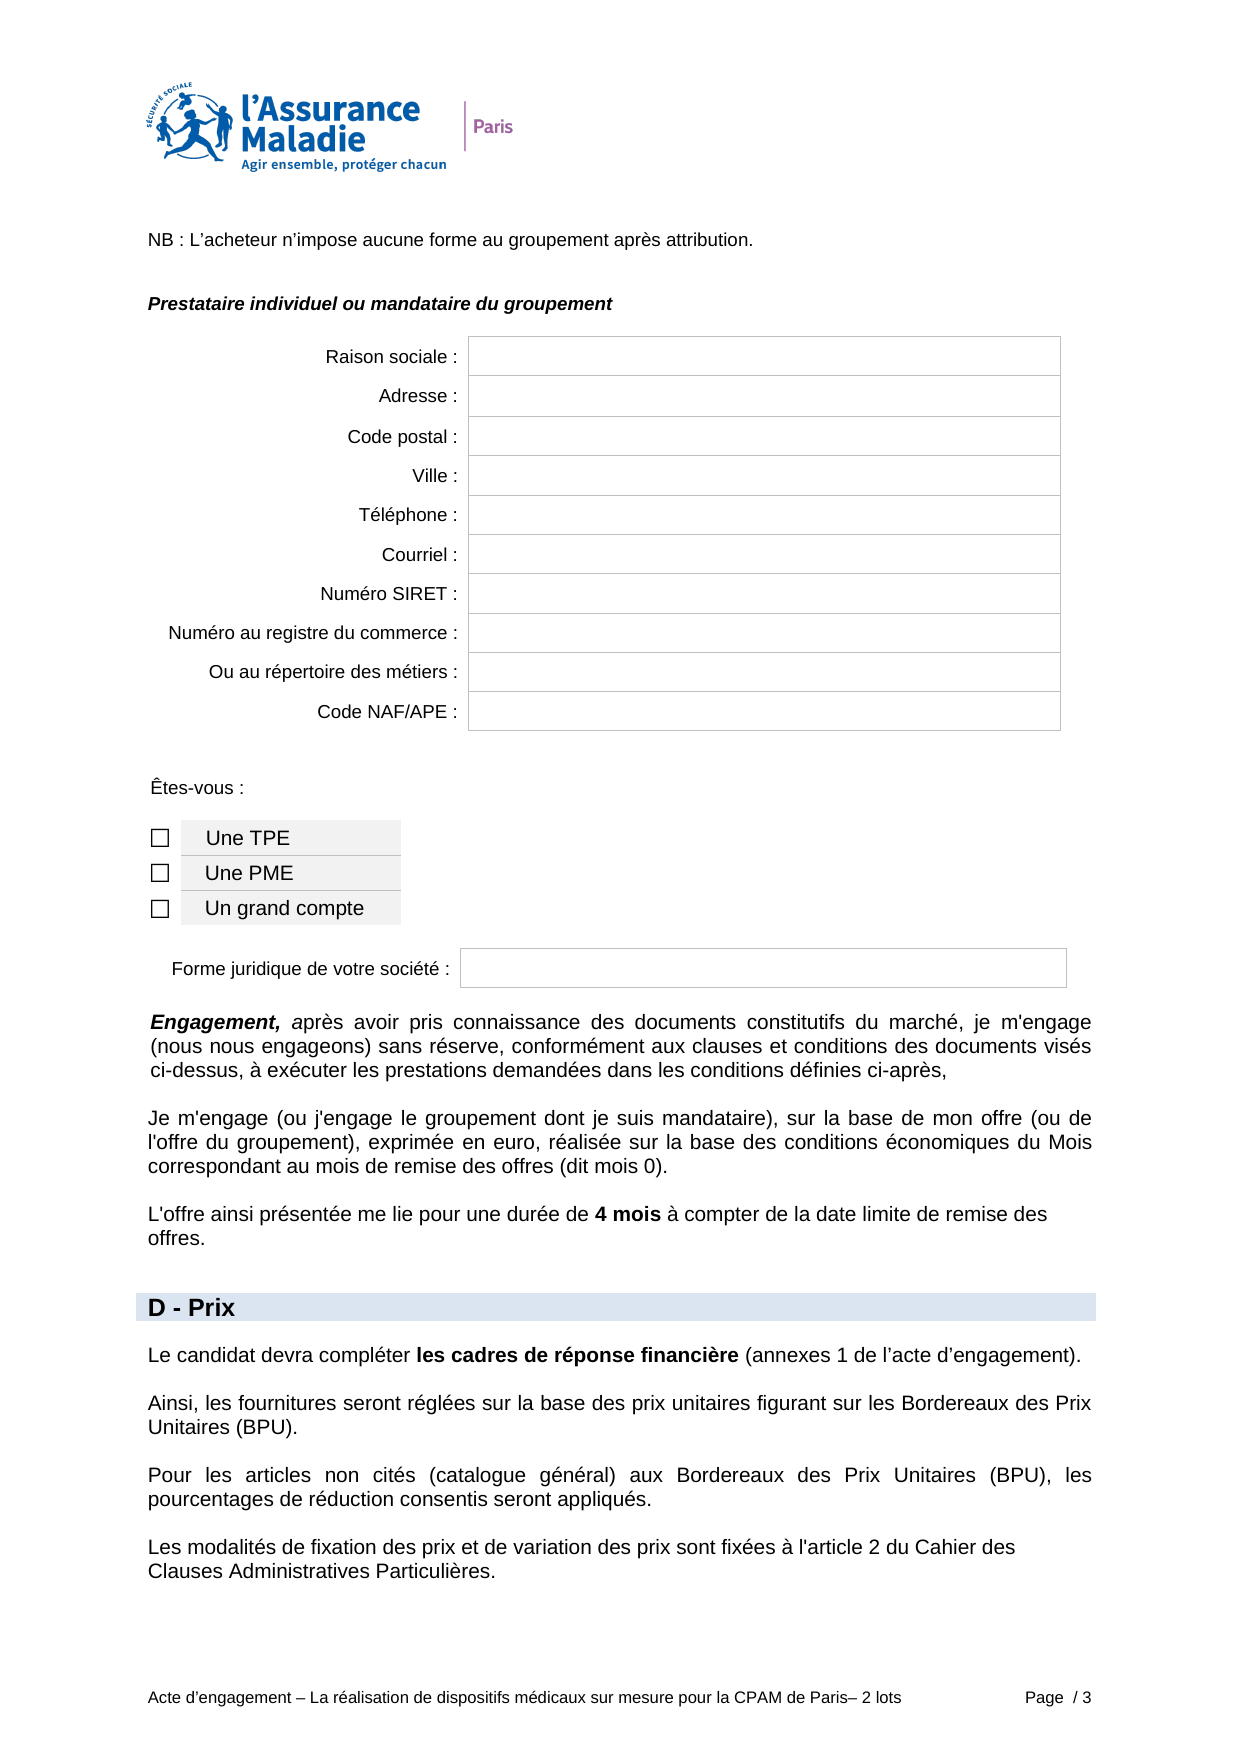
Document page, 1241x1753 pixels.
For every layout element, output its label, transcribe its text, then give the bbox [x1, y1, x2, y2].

table_cell [469, 417, 1060, 455]
text NB : L’acheteur n’impose aucune forme au groupement après attribution. [148, 228, 1093, 250]
table_header Raison sociale : [148, 337, 468, 375]
text Le candidat devra compléter les cadres de réponse financière (annexes 1 de l’acte d’engagement). [148, 1343, 1093, 1367]
table_cell Téléphone : [148, 496, 468, 534]
table_cell [469, 653, 1060, 691]
text Je m'engage (ou j'engage le groupement dont je suis mandataire), sur la base de mon offre (ou de l'offre du groupement), exprimée en euro, réalisée sur la base des conditions économiques du Mois correspondant au mois de remise des offres (dit mois 0). [148, 1106, 1093, 1177]
table_cell [469, 692, 1060, 730]
table_header [469, 337, 1060, 375]
table_header [461, 949, 1066, 987]
table_cell Numéro SIRET : [148, 574, 468, 612]
text Les modalités de fixation des prix et de variation des prix sont fixées à l'article 2 du Cahier des Clauses Administratives Particulières. [148, 1534, 1093, 1582]
text L'offre ainsi présentée me lie pour une durée de 4 mois à compter de la date limite de remise des offres. [148, 1201, 1093, 1249]
table_cell [469, 614, 1060, 652]
table_cell Numéro au registre du commerce : [148, 614, 468, 652]
table_cell [469, 574, 1060, 612]
table_cell Ou au répertoire des métiers : [148, 653, 468, 691]
table_header Forme juridique de votre société : [136, 949, 460, 987]
table_cell [469, 376, 1060, 416]
table_cell [469, 456, 1060, 495]
table_header Une TPE [181, 820, 401, 855]
text Pour les articles non cités (catalogue général) aux Bordereaux des Prix Unitaires (BPU), les pourcentages de réduction consentis seront appliqués. [148, 1463, 1093, 1511]
table_cell Courriel : [148, 535, 468, 573]
table_cell Code postal : [148, 417, 468, 455]
table_header D - Prix [136, 1293, 1096, 1321]
picture [134, 63, 524, 187]
text Ainsi, les fournitures seront réglées sur la base des prix unitaires figurant sur les Bordereaux des Prix Unitaires (BPU). [148, 1391, 1093, 1439]
text Engagement, après avoir pris connaissance des documents constitutifs du marché, je m'engage (nous nous engageons) sans réserve, conformément aux clauses et conditions des documents visés ci-dessus, à exécuter les prestations demandées dans les conditions définies ci-après, [150, 1010, 1093, 1082]
text Êtes-vous : [150, 777, 1093, 798]
table_cell Code NAF/APE : [148, 692, 468, 730]
table_cell Ville : [148, 456, 468, 495]
table_cell Une PME [181, 856, 401, 890]
table_cell Adresse : [148, 376, 468, 416]
text Prestataire individuel ou mandataire du groupement [148, 293, 1093, 314]
table_cell [469, 496, 1060, 534]
table_cell [469, 535, 1060, 573]
table_cell Un grand compte [181, 891, 401, 925]
